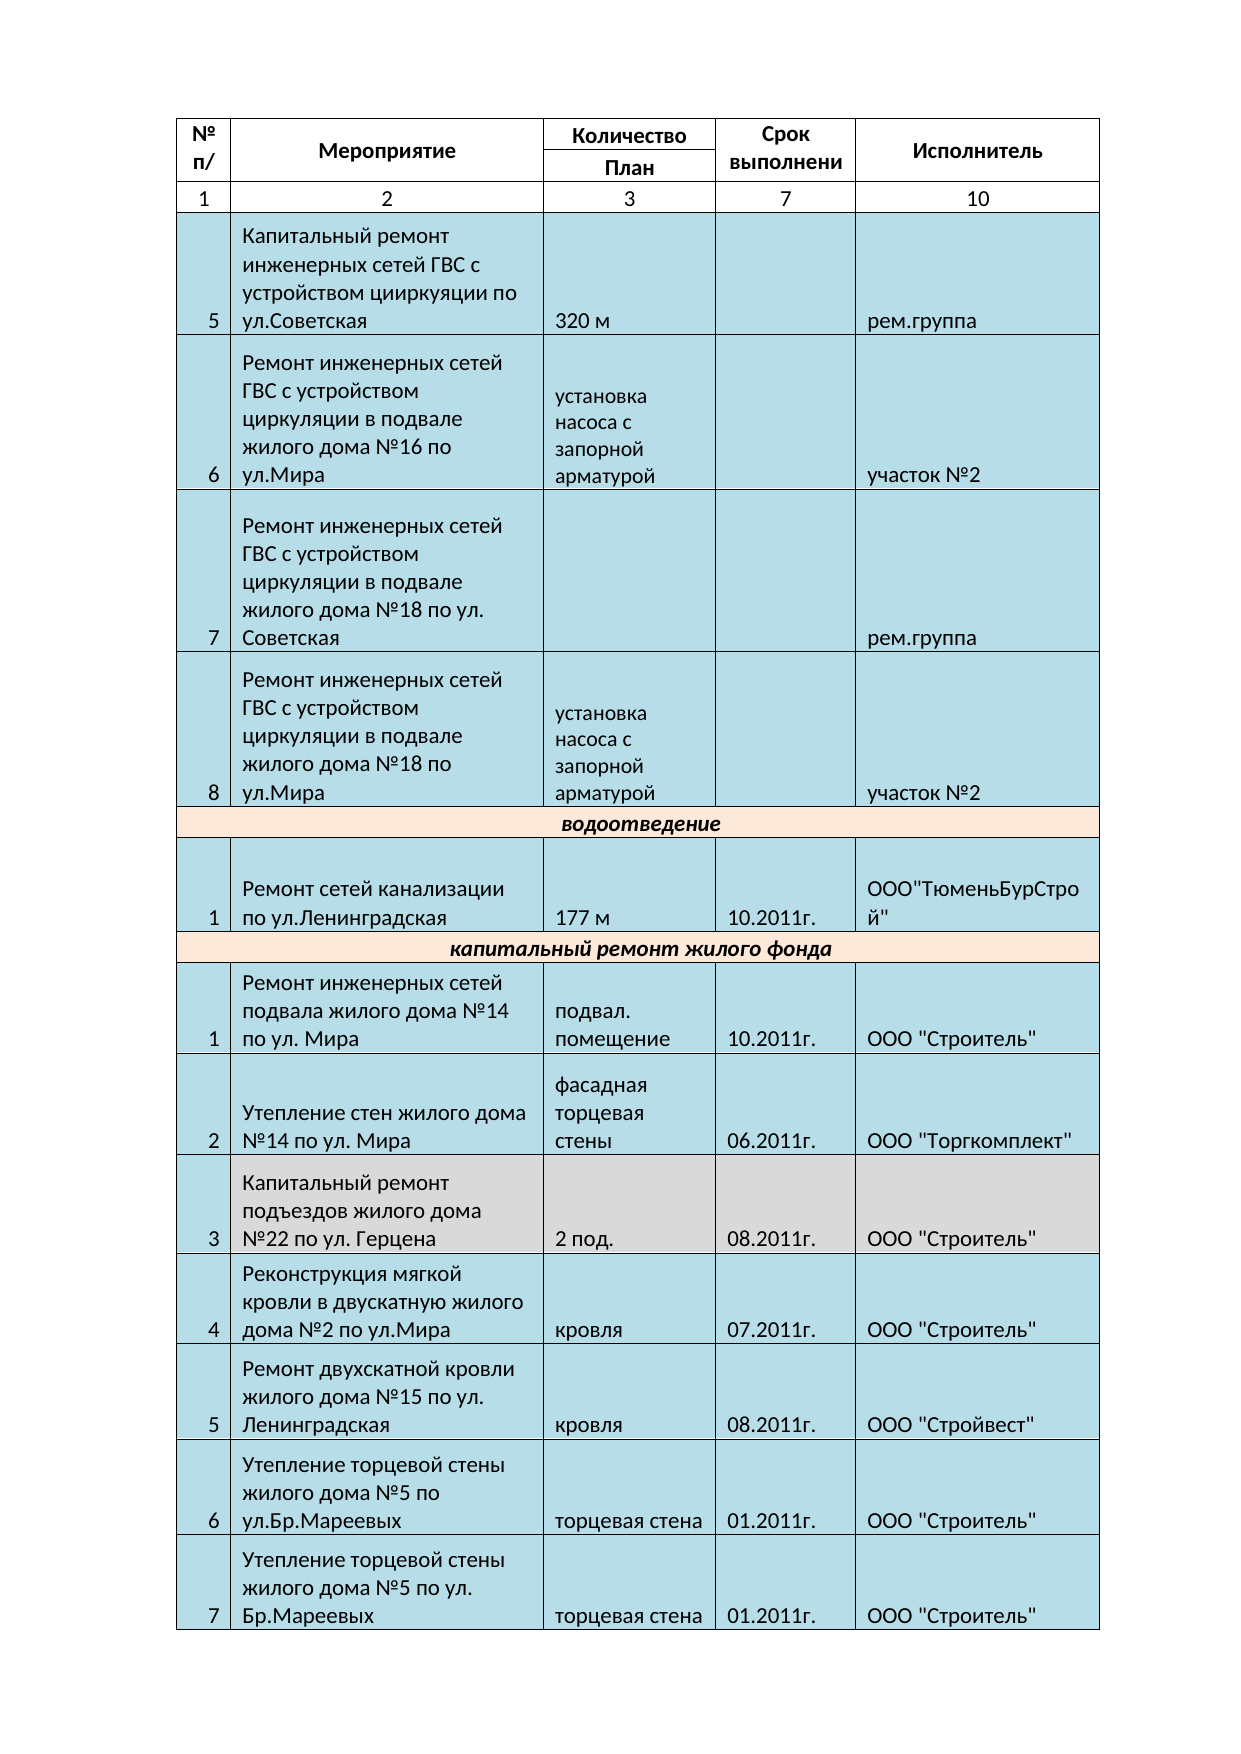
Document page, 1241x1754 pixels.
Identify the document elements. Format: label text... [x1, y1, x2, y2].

table_cell Утепление торцевой стены жилого дома №5 по ул. Бр.Мареевых [231, 1535, 543, 1629]
table_cell 2 [177, 1054, 230, 1154]
table_header Мероприятие [231, 119, 543, 181]
table_cell Капитальный ремонт подъездов жилого дома №22 по ул. Герцена [231, 1155, 543, 1252]
table_cell 2 [231, 182, 543, 212]
table_header № п/п [177, 119, 230, 181]
table_cell [716, 335, 855, 488]
table_header Количество [544, 119, 715, 149]
table_cell 7 [716, 182, 855, 212]
table_cell 320 м [544, 213, 715, 334]
table_cell [716, 213, 855, 334]
table_cell ООО"ТюменьБурСтрой" [856, 838, 1099, 931]
table_cell 5 [177, 213, 230, 334]
table_cell 6 [177, 1440, 230, 1534]
table_cell ООО "Строитель" [856, 963, 1099, 1052]
table_cell 177 м [544, 838, 715, 931]
table_cell Ремонт двухскатной кровли жилого дома №15 по ул. Ленинградская [231, 1344, 543, 1438]
table_header Исполнитель [856, 119, 1099, 181]
table_cell рем.группа [856, 213, 1099, 334]
table_cell 1 [177, 963, 230, 1052]
table_cell ООО "Строитель" [856, 1254, 1099, 1343]
table_cell кровля [544, 1344, 715, 1438]
table_cell подвал. помещение [544, 963, 715, 1052]
table_cell План [544, 150, 715, 181]
table_cell кровля [544, 1254, 715, 1343]
table_cell 01.2011г. [716, 1535, 855, 1629]
table_cell [716, 490, 855, 651]
table_cell Капитальный ремонт инженерных сетей ГВС с устройством цииркуяции по ул.Советская [231, 213, 543, 334]
table_cell 07.2011г. [716, 1254, 855, 1343]
table_cell 10.2011г. [716, 963, 855, 1052]
table_cell установка насоса с запорной арматурой [544, 652, 715, 806]
table_cell ООО "Стройвест" [856, 1344, 1099, 1438]
table_cell [544, 490, 715, 651]
table_header Срок выполнения [716, 119, 855, 181]
table_cell торцевая стена [544, 1440, 715, 1534]
table_cell 10.2011г. [716, 838, 855, 931]
table_cell Реконструкция мягкой кровли в двускатную жилого дома №2 по ул.Мира [231, 1254, 543, 1343]
table_cell торцевая стена [544, 1535, 715, 1629]
table_cell рем.группа [856, 490, 1099, 651]
table_cell 1 [177, 182, 230, 212]
table_cell Утепление стен жилого дома №14 по ул. Мира [231, 1054, 543, 1154]
table_cell участок №2 [856, 335, 1099, 488]
table_cell 4 [177, 1254, 230, 1343]
table_cell 01.2011г. [716, 1440, 855, 1534]
table_cell Ремонт инженерных сетей подвала жилого дома №14 по ул. Мира [231, 963, 543, 1052]
table_cell 7 [177, 1535, 230, 1629]
table_cell капитальный ремонт жилого фонда [177, 932, 1099, 962]
table_cell 7 [177, 490, 230, 651]
table_cell 08.2011г. [716, 1155, 855, 1252]
table_cell Утепление торцевой стены жилого дома №5 по ул.Бр.Мареевых [231, 1440, 543, 1534]
table_cell ООО "Строитель" [856, 1155, 1099, 1252]
table_cell 2 под. [544, 1155, 715, 1252]
table_cell 3 [544, 182, 715, 212]
table_cell установка насоса с запорной арматурой [544, 335, 715, 488]
table_cell 1 [177, 838, 230, 931]
table_cell Ремонт инженерных сетей ГВС с устройством циркуляции в подвале жилого дома №18 по ул. Советская [231, 490, 543, 651]
table_cell 08.2011г. [716, 1344, 855, 1438]
table_cell [716, 652, 855, 806]
table_cell 3 [177, 1155, 230, 1252]
table_cell Ремонт инженерных сетей ГВС с устройством циркуляции в подвале жилого дома №18 по ул.Мира [231, 652, 543, 806]
table_cell водоотведение [177, 807, 1099, 837]
table_cell ООО "Строитель" [856, 1535, 1099, 1629]
table_cell Ремонт сетей канализации по ул.Ленинградская [231, 838, 543, 931]
table_cell 10 [856, 182, 1099, 212]
table_cell 8 [177, 652, 230, 806]
table_cell участок №2 [856, 652, 1099, 806]
table_cell ООО "Торгкомплект" [856, 1054, 1099, 1154]
table_cell 06.2011г. [716, 1054, 855, 1154]
table_cell Ремонт инженерных сетей ГВС с устройством циркуляции в подвале жилого дома №16 по ул.Мира [231, 335, 543, 488]
table_cell ООО "Строитель" [856, 1440, 1099, 1534]
table_cell 5 [177, 1344, 230, 1438]
table_cell фасадная торцевая стены [544, 1054, 715, 1154]
table_cell 6 [177, 335, 230, 488]
